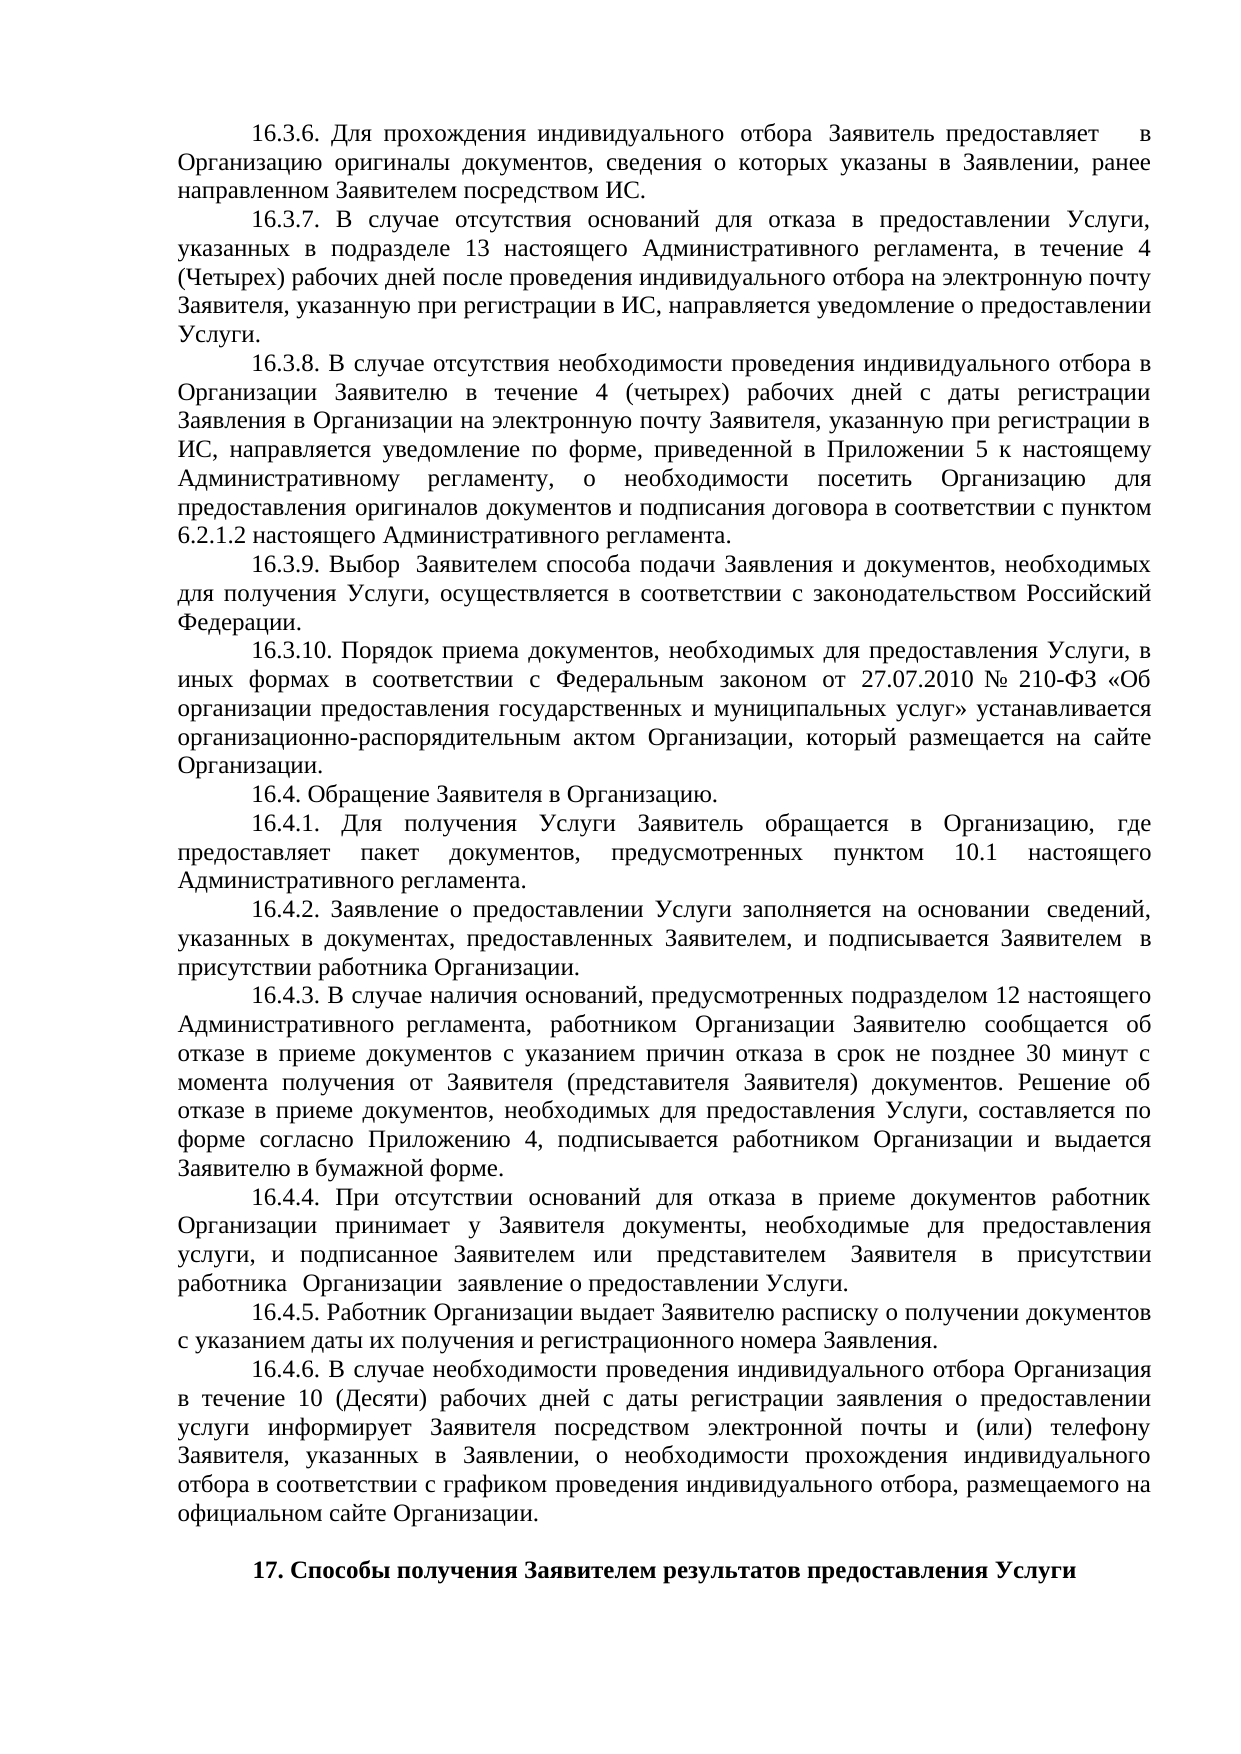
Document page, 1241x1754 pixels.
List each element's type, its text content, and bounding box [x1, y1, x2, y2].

text 16.4.3. В случае наличия оснований, предусмотренных подразделом 12 настоящего Административного регламента, работником Организации Заявителю сообщается об отказе в приеме документов с указанием причин отказа в срок не позднее 30 минут с момента получения от Заявителя (представителя Заявителя) документов. Решение об отказе в приеме документов, необходимых для предоставления Услуги, составляется по форме согласно Приложению 4, подписывается работником Организации и выдается Заявителю в бумажной форме. [177, 981, 1151, 1182]
text 16.4.5. Работник Организации выдает Заявителю расписку о получении документов с указанием даты их получения и регистрационного номера Заявления. [177, 1297, 1151, 1354]
text 16.3.10. Порядок приема документов, необходимых для предоставления Услуги, в иных формах в соответствии с Федеральным законом от 27.07.2010 № 210-ФЗ «Об организации предоставления государственных и муниципальных услуг» устанавливается организационно-распорядительным актом Организации, который размещается на сайте Организации. [177, 636, 1151, 779]
text 16.4. Обращение Заявителя в Организацию. [177, 779, 1151, 808]
text 17. Способы получения Заявителем результатов предоставления Услуги [177, 1556, 1151, 1584]
text 16.4.1. Для получения Услуги Заявитель обращается в Организацию, где предоставляет пакет документов, предусмотренных пунктом 10.1 настоящего Административного регламента. [177, 808, 1151, 894]
text 16.3.8. В случае отсутствия необходимости проведения индивидуального отбора в Организации Заявителю в течение 4 (четырех) рабочих дней с даты регистрации Заявления в Организации на электронную почту Заявителя, указанную при регистрации в ИС, направляется уведомление по форме, приведенной в Приложении 5 к настоящему Административному регламенту, о необходимости посетить Организацию для предоставления оригиналов документов и подписания договора в соответствии с пунктом 6.2.1.2 настоящего Административного регламента. [177, 348, 1151, 549]
text 16.4.4. При отсутствии оснований для отказа в приеме документов работник Организации принимает у Заявителя документы, необходимые для предоставления услуги, и подписанное Заявителем или представителем Заявителя в присутствии работника Организации заявление о предоставлении Услуги. [177, 1182, 1151, 1297]
text 16.3.6. Для прохождения индивидуального отбора Заявитель предоставляет в Организацию оригиналы документов, сведения о которых указаны в Заявлении, ранее направленном Заявителем посредством ИС. [177, 118, 1151, 204]
text 16.3.7. В случае отсутствия оснований для отказа в предоставлении Услуги, указанных в подразделе 13 настоящего Административного регламента, в течение 4 (Четырех) рабочих дней после проведения индивидуального отбора на электронную почту Заявителя, указанную при регистрации в ИС, направляется уведомление о предоставлении Услуги. [177, 204, 1151, 348]
text 16.3.9. Выбор Заявителем способа подачи Заявления и документов, необходимых для получения Услуги, осуществляется в соответствии с законодательством Российский Федерации. [177, 549, 1151, 636]
text 16.4.6. В случае необходимости проведения индивидуального отбора Организация в течение 10 (Десяти) рабочих дней с даты регистрации заявления о предоставлении услуги информирует Заявителя посредством электронной почты и (или) телефону Заявителя, указанных в Заявлении, о необходимости прохождения индивидуального отбора в соответствии с графиком проведения индивидуального отбора, размещаемого на официальном сайте Организации. [177, 1354, 1151, 1527]
text 16.4.2. Заявление о предоставлении Услуги заполняется на основании сведений, указанных в документах, предоставленных Заявителем, и подписывается Заявителем в присутствии работника Организации. [177, 894, 1151, 981]
